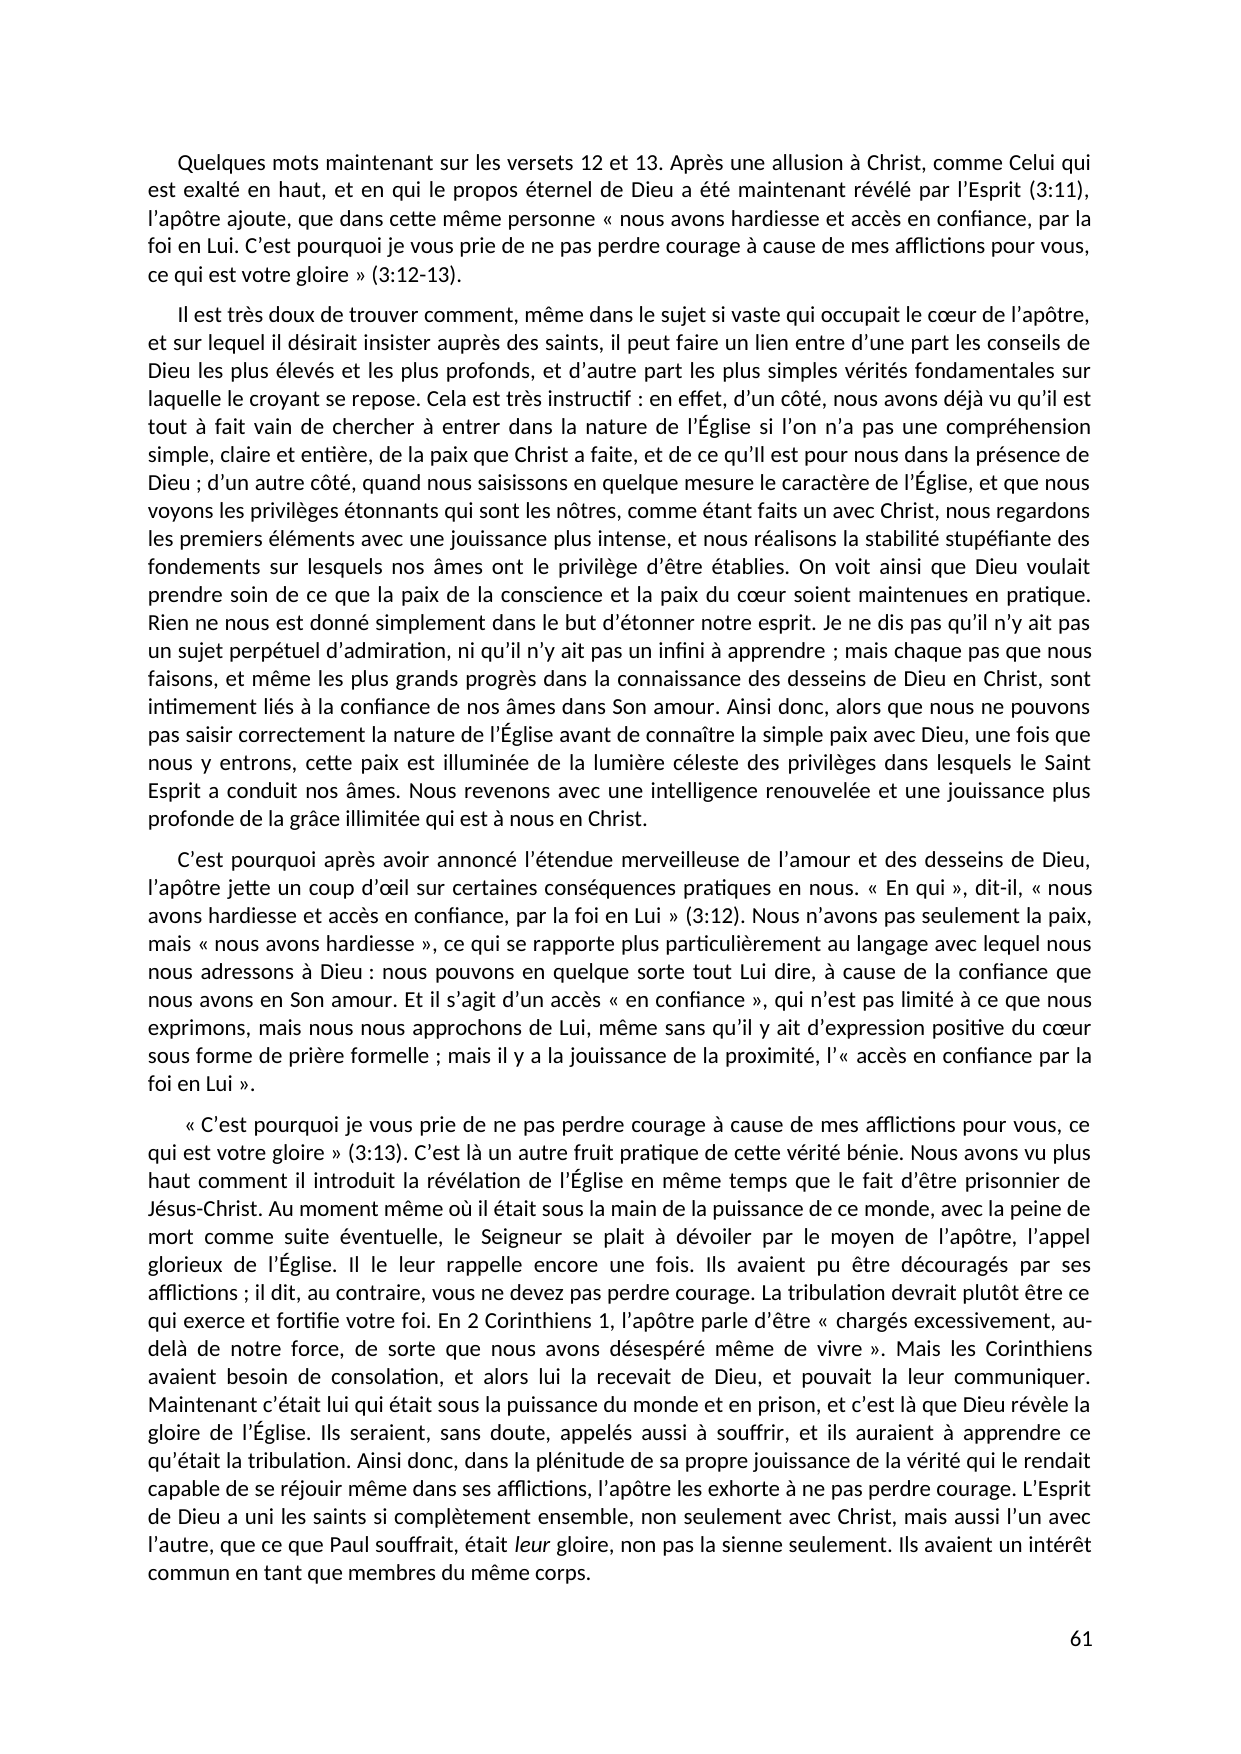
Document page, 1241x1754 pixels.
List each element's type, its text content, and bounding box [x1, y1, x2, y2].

text Quelques mots maintenant sur les versets 12 et 13. Après une allusion à Christ, comme Celui qui est exalté en haut, et en qui le propos éternel de Dieu a été maintenant révélé par l’Esprit (3:11), l’apôtre ajoute, que dans cette même personne « nous avons hardiesse et accès en confiance, par la foi en Lui. C’est pourquoi je vous prie de ne pas perdre courage à cause de mes afflictions pour vous, ce qui est votre gloire » (3:12-13). [148, 148, 1093, 288]
text C’est pourquoi après avoir annoncé l’étendue merveilleuse de l’amour et des desseins de Dieu, l’apôtre jette un coup d’œil sur certaines conséquences pratiques en nous. « En qui », dit-il, « nous avons hardiesse et accès en confiance, par la foi en Lui » (3:12). Nous n’avons pas seulement la paix, mais « nous avons hardiesse », ce qui se rapporte plus particulièrement au langage avec lequel nous nous adressons à Dieu : nous pouvons en quelque sorte tout Lui dire, à cause de la confiance que nous avons en Son amour. Et il s’agit d’un accès « en confiance », qui n’est pas limité à ce que nous exprimons, mais nous nous approchons de Lui, même sans qu’il y ait d’expression positive du cœur sous forme de prière formelle ; mais il y a la jouissance de la proximité, l’« accès en confiance par la foi en Lui ». [148, 845, 1093, 1097]
text « C’est pourquoi je vous prie de ne pas perdre courage à cause de mes afflictions pour vous, ce qui est votre gloire » (3:13). C’est là un autre fruit pratique de cette vérité bénie. Nous avons vu plus haut comment il introduit la révélation de l’Église en même temps que le fait d’être prisonnier de Jésus-Christ. Au moment même où il était sous la main de la puissance de ce monde, avec la peine de mort comme suite éventuelle, le Seigneur se plait à dévoiler par le moyen de l’apôtre, l’appel glorieux de l’Église. Il le leur rappelle encore une fois. Ils avaient pu être découragés par ses afflictions ; il dit, au contraire, vous ne devez pas perdre courage. La tribulation devrait plutôt être ce qui exerce et fortifie votre foi. En 2 Corinthiens 1, l’apôtre parle d’être « chargés excessivement, au-delà de notre force, de sorte que nous avons désespéré même de vivre ». Mais les Corinthiens avaient besoin de consolation, et alors lui la recevait de Dieu, et pouvait la leur communiquer. Maintenant c’était lui qui était sous la puissance du monde et en prison, et c’est là que Dieu révèle la gloire de l’Église. Ils seraient, sans doute, appelés aussi à souffrir, et ils auraient à apprendre ce qu’était la tribulation. Ainsi donc, dans la plénitude de sa propre jouissance de la vérité qui le rendait capable de se réjouir même dans ses afflictions, l’apôtre les exhorte à ne pas perdre courage. L’Esprit de Dieu a uni les saints si complètement ensemble, non seulement avec Christ, mais aussi l’un avec l’autre, que ce que Paul souffrait, était leur gloire, non pas la sienne seulement. Ils avaient un intérêt commun en tant que membres du même corps. [148, 1110, 1093, 1586]
text Il est très doux de trouver comment, même dans le sujet si vaste qui occupait le cœur de l’apôtre, et sur lequel il désirait insister auprès des saints, il peut faire un lien entre d’une part les conseils de Dieu les plus élevés et les plus profonds, et d’autre part les plus simples vérités fondamentales sur laquelle le croyant se repose. Cela est très instructif : en effet, d’un côté, nous avons déjà vu qu’il est tout à fait vain de chercher à entrer dans la nature de l’Église si l’on n’a pas une compréhension simple, claire et entière, de la paix que Christ a faite, et de ce qu’Il est pour nous dans la présence de Dieu ; d’un autre côté, quand nous saisissons en quelque mesure le caractère de l’Église, et que nous voyons les privilèges étonnants qui sont les nôtres, comme étant faits un avec Christ, nous regardons les premiers éléments avec une jouissance plus intense, et nous réalisons la stabilité stupéfiante des fondements sur lesquels nos âmes ont le privilège d’être établies. On voit ainsi que Dieu voulait prendre soin de ce que la paix de la conscience et la paix du cœur soient maintenues en pratique. Rien ne nous est donné simplement dans le but d’étonner notre esprit. Je ne dis pas qu’il n’y ait pas un sujet perpétuel d’admiration, ni qu’il n’y ait pas un infini à apprendre ; mais chaque pas que nous faisons, et même les plus grands progrès dans la connaissance des desseins de Dieu en Christ, sont intimement liés à la confiance de nos âmes dans Son amour. Ainsi donc, alors que nous ne pouvons pas saisir correctement la nature de l’Église avant de connaître la simple paix avec Dieu, une fois que nous y entrons, cette paix est illuminée de la lumière céleste des privilèges dans lesquels le Saint Esprit a conduit nos âmes. Nous revenons avec une intelligence renouvelée et une jouissance plus profonde de la grâce illimitée qui est à nous en Christ. [148, 300, 1093, 833]
